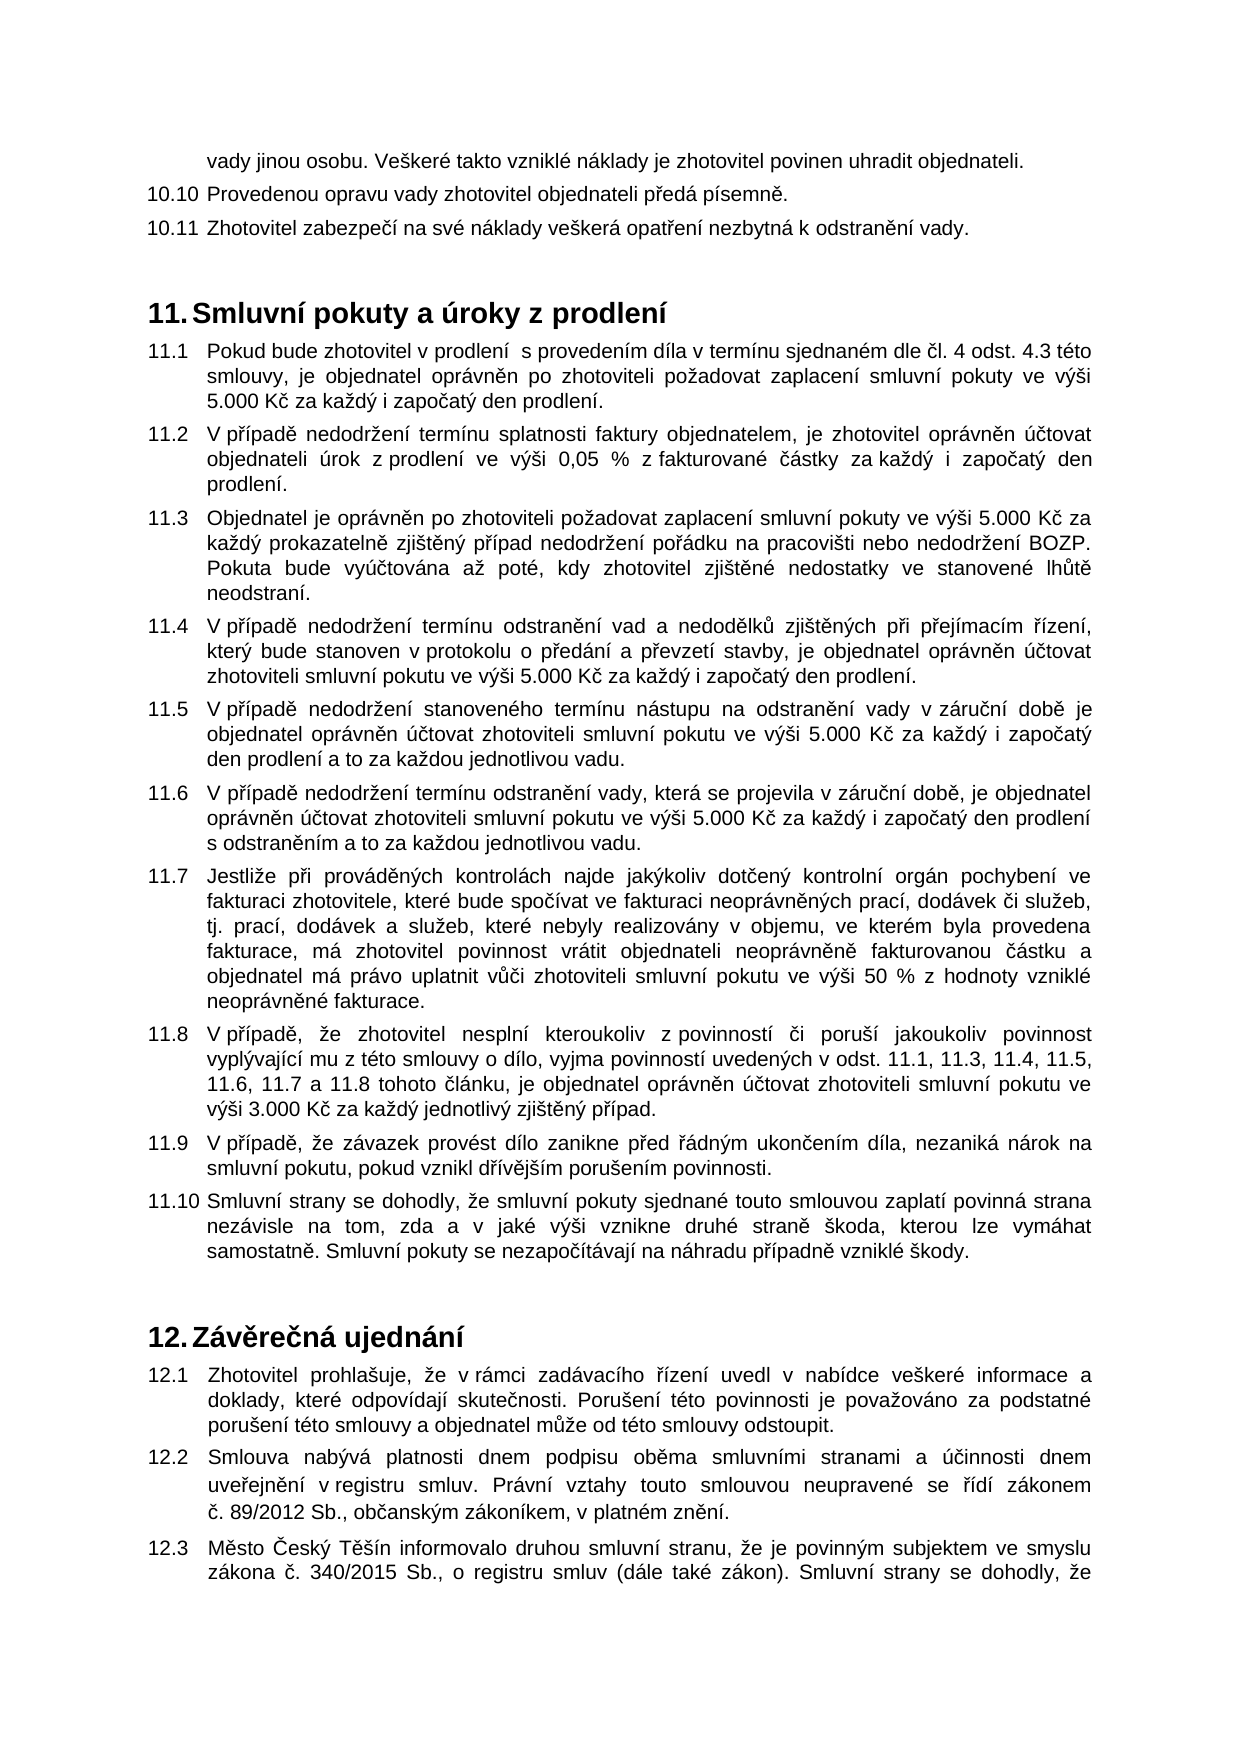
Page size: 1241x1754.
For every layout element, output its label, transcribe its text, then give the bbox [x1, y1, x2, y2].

subtitle Jestliže při prováděných kontrolách najde jakýkoliv dotčený kontrolní orgán pochybení ve fakturaci zhotovitele, které bude spočívat ve fakturaci neoprávněných prací, dodávek či služeb, tj. prací, dodávek a služeb, které nebyly realizovány v objemu, ve kterém byla provedena fakturace, má zhotovitel povinnost vrátit objednateli neoprávněně fakturovanou částku a objednatel má právo uplatnit vůči zhotoviteli smluvní pokutu ve výši 50 % z hodnoty vzniklé neoprávněné fakturace. [148, 863, 1093, 1013]
subtitle V případě, že závazek provést dílo zanikne před řádným ukončením díla, nezaniká nárok na smluvní pokutu, pokud vznikl dřívějším porušením povinnosti. [148, 1129, 1093, 1179]
subtitle Objednatel je oprávněn po zhotoviteli požadovat zaplacení smluvní pokuty ve výši 5.000 Kč za každý prokazatelně zjištěný případ nedodržení pořádku na pracovišti nebo nedodržení BOZP. Pokuta bude vyúčtována až poté, kdy zhotovitel zjištěné nedostatky ve stanovené lhůtě neodstraní. [148, 504, 1093, 604]
subtitle Provedenou opravu vady zhotovitel objednateli předá písemně. [147, 181, 1093, 206]
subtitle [148, 1536, 1093, 1584]
subtitle Smlouva nabývá platnosti dnem podpisu oběma smluvními stranami a účinnosti dnem uveřejnění v registru smluv. Právní vztahy touto smlouvou neupravené se řídí zákonem č. 89/2012 Sb., občanským zákoníkem, v platném znění. [148, 1445, 1093, 1524]
subtitle V případě nedodržení stanoveného termínu nástupu na odstranění vady v záruční době je objednatel oprávněn účtovat zhotoviteli smluvní pokutu ve výši 5.000 Kč za každý i započatý den prodlení a to za každou jednotlivou vadu. [148, 696, 1093, 771]
subtitle Zhotovitel zabezpečí na své náklady veškerá opatření nezbytná k odstranění vady. [147, 214, 1093, 239]
subtitle Smluvní pokuty a úroky z prodlení [148, 296, 1093, 329]
subtitle Zhotovitel prohlašuje, že v rámci zadávacího řízení uvedl v nabídce veškeré informace a doklady, které odpovídají skutečnosti. Porušení této povinnosti je považováno za podstatné porušení této smlouvy a objednatel může od této smlouvy odstoupit. [148, 1362, 1093, 1437]
subtitle Smluvní strany se dohodly, že smluvní pokuty sjednané touto smlouvou zaplatí povinná strana nezávisle na tom, zda a v jaké výši vznikne druhé straně škoda, kterou lze vymáhat samostatně. Smluvní pokuty se nezapočítávají na náhradu případně vzniklé škody. [148, 1188, 1093, 1263]
subtitle V případě nedodržení termínu splatnosti faktury objednatelem, je zhotovitel oprávněn účtovat objednateli úrok z prodlení ve výši 0,05 % z fakturované částky za každý i započatý den prodlení. [148, 421, 1093, 496]
subtitle Pokud bude zhotovitel v prodlení s provedením díla v termínu sjednaném dle čl. 4 odst. 4.3 této smlouvy, je objednatel oprávněn po zhotoviteli požadovat zaplacení smluvní pokuty ve výši 5.000 Kč za každý i započatý den prodlení. [148, 338, 1093, 413]
subtitle V případě nedodržení termínu odstranění vady, která se projevila v záruční době, je objednatel oprávněn účtovat zhotoviteli smluvní pokutu ve výši 5.000 Kč za každý i započatý den prodlení s odstraněním a to za každou jednotlivou vadu. [148, 779, 1093, 854]
subtitle Závěrečná ujednání [148, 1320, 1093, 1353]
subtitle V případě, že zhotovitel nesplní kteroukoliv z povinností či poruší jakoukoliv povinnost vyplývající mu z této smlouvy o dílo, vyjma povinností uvedených v odst. 11.1, 11.3, 11.4, 11.5, 11.6, 11.7 a 11.8 tohoto článku, je objednatel oprávněn účtovat zhotoviteli smluvní pokutu ve výši 3.000 Kč za každý jednotlivý zjištěný případ. [148, 1021, 1093, 1121]
subtitle V případě nedodržení termínu odstranění vad a nedodělků zjištěných při přejímacím řízení, který bude stanoven v protokolu o předání a převzetí stavby, je objednatel oprávněn účtovat zhotoviteli smluvní pokutu ve výši 5.000 Kč za každý i započatý den prodlení. [148, 613, 1093, 688]
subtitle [147, 148, 1093, 173]
